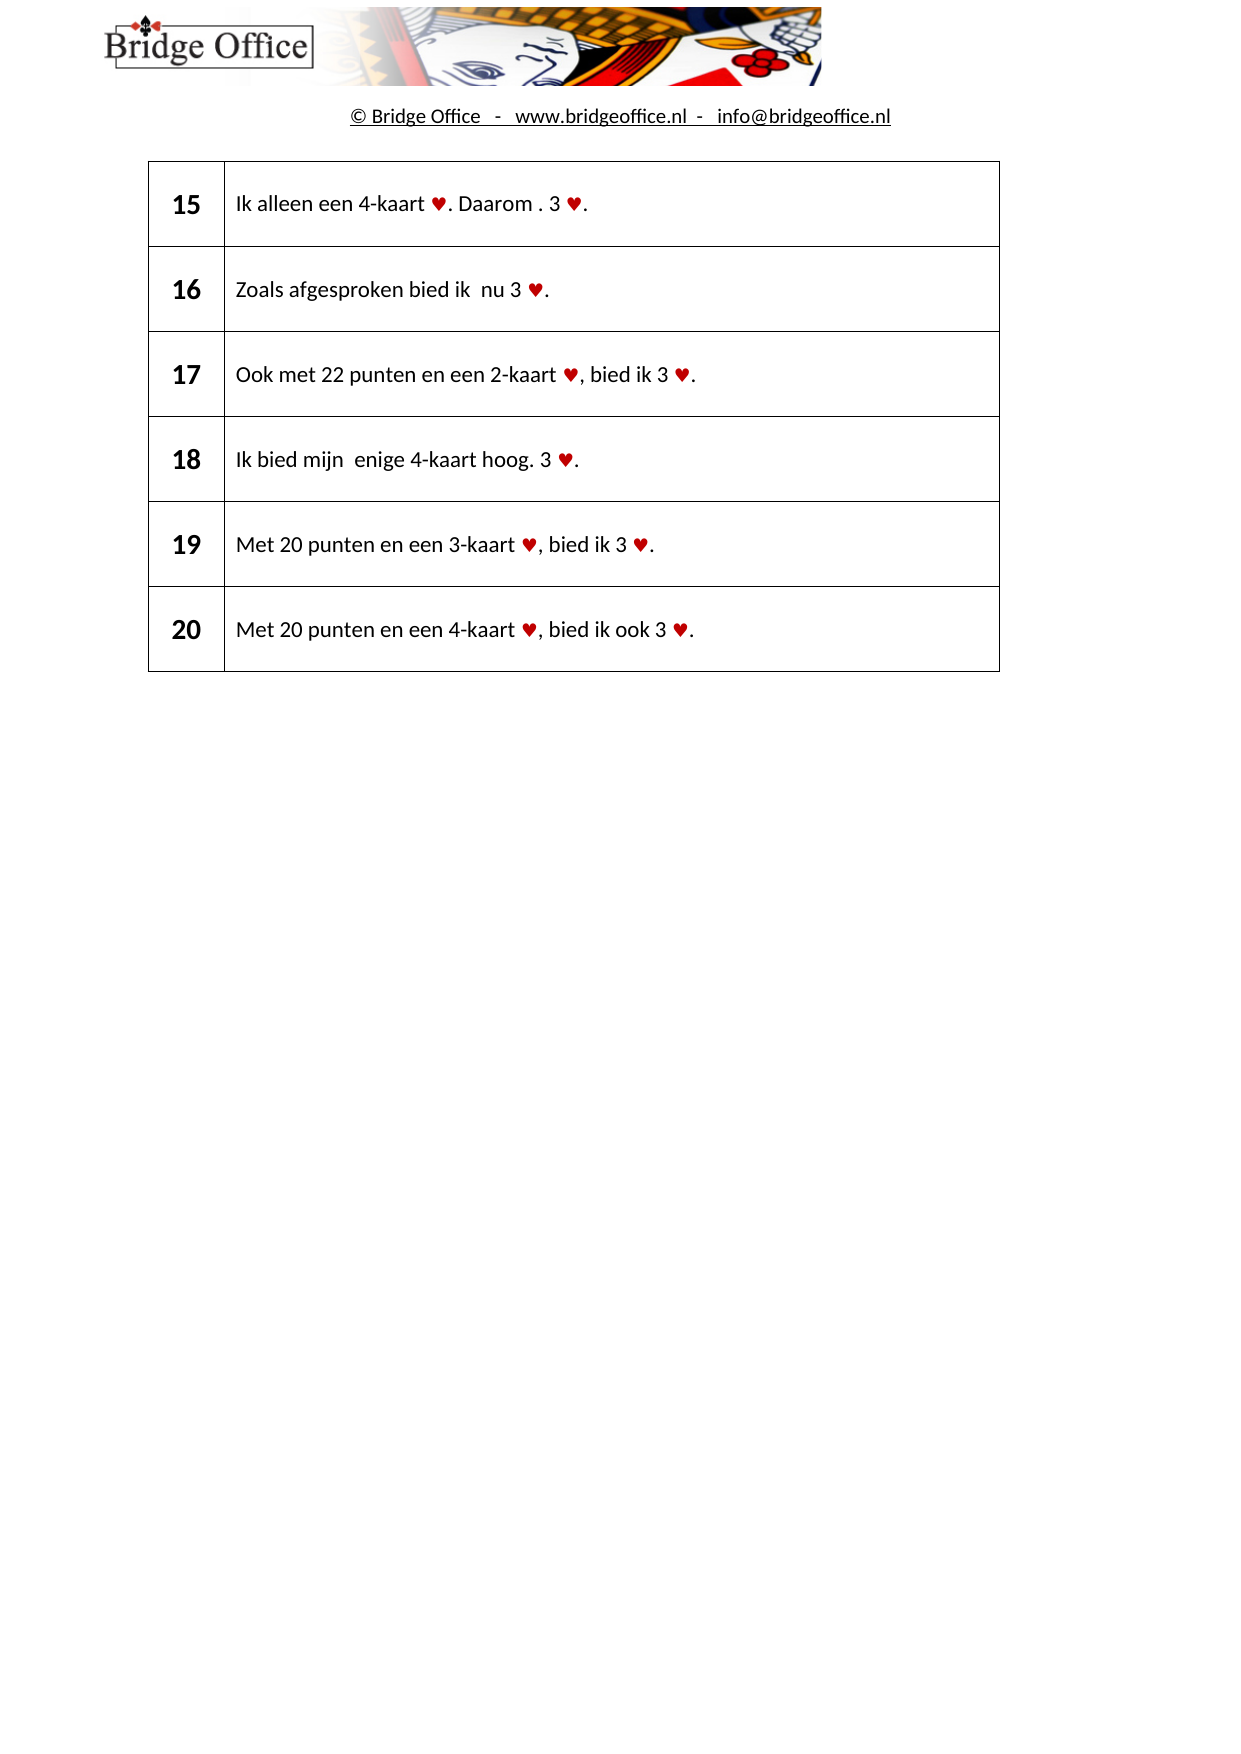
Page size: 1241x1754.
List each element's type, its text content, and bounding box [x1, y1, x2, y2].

table_header Ik alleen een 4-kaart . Daarom . 3 . [225, 162, 999, 246]
table_cell Zoals afgesproken bied ik nu 3 . [225, 247, 999, 331]
table_cell 17 [149, 332, 224, 416]
table_cell Ik bied mijn enige 4-kaart hoog. 3 . [225, 417, 999, 501]
picture [77, 7, 821, 85]
table_cell 19 [149, 502, 224, 586]
table_cell Ook met 22 punten en een 2-kaart , bied ik 3 . [225, 332, 999, 416]
table_cell 16 [149, 247, 224, 331]
table_header 15 [149, 162, 224, 246]
table_cell 20 [149, 587, 224, 671]
table_cell Met 20 punten en een 4-kaart , bied ik ook 3 . [225, 587, 999, 671]
table_cell Met 20 punten en een 3-kaart , bied ik 3 . [225, 502, 999, 586]
table_cell 18 [149, 417, 224, 501]
